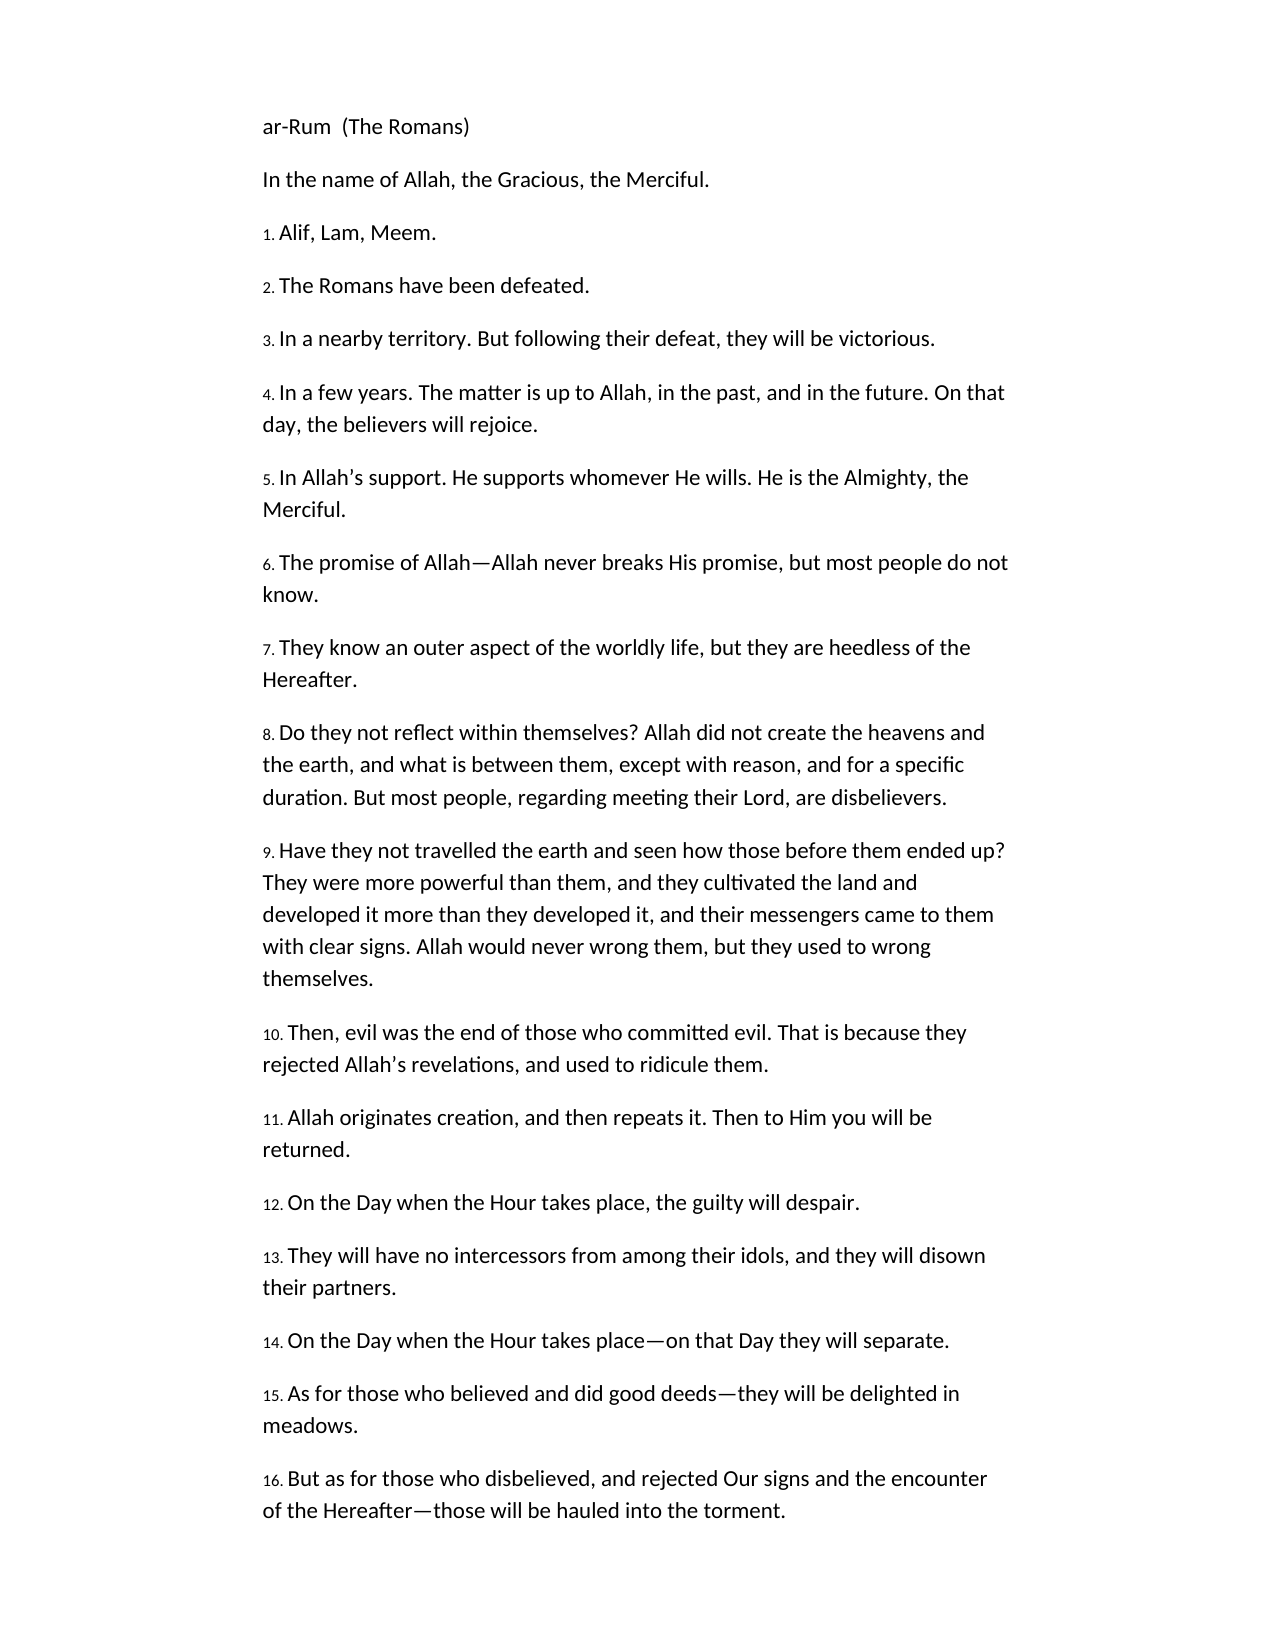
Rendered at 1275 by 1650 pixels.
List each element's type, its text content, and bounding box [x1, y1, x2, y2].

list 15. As for those who believed and did good deeds—they will be delighted in meadows. [262, 1379, 1012, 1439]
list 13. They will have no intercessors from among their idols, and they will disown their partners. [262, 1241, 1012, 1301]
list 14. On the Day when the Hour takes place—on that Day they will separate. [262, 1326, 1012, 1354]
list 6. The promise of Allah—Allah never breaks His promise, but most people do not know. [262, 548, 1012, 608]
list In the name of Allah, the Gracious, the Merciful. [262, 166, 1012, 193]
list 4. In a few years. The matter is up to Allah, in the past, and in the future. On that day, the believers will rejoice. [262, 378, 1012, 438]
list 12. On the Day when the Hour takes place, the guilty will despair. [262, 1188, 1012, 1216]
list 11. Allah originates creation, and then repeats it. Then to Him you will be returned. [262, 1103, 1012, 1163]
list 9. Have they not travelled the earth and seen how those before them ended up? They were more powerful than them, and they cultivated the land and developed it more than they developed it, and their messengers came to them with clear signs. Allah would never wrong them, but they used to wrong themselves. [262, 836, 1012, 993]
list 7. They know an outer aspect of the worldly life, but they are heedless of the Hereafter. [262, 633, 1012, 693]
list 16. But as for those who disbelieved, and rejected Our signs and the encounter of the Hereafter—those will be hauled into the torment. [262, 1464, 1012, 1525]
list ar-Rum (The Romans) [262, 112, 1012, 141]
list 10. Then, evil was the end of those who committed evil. That is because they rejected Allah’s revelations, and used to ridicule them. [262, 1018, 1012, 1078]
list 8. Do they not reflect within themselves? Allah did not create the heavens and the earth, and what is between them, except with reason, and for a specific duration. But most people, regarding meeting their Lord, are disbelievers. [262, 718, 1012, 811]
list 5. In Allah’s support. He supports whomever He wills. He is the Almighty, the Merciful. [262, 463, 1012, 523]
list 1. Alif, Lam, Meem. [262, 218, 1012, 247]
list 3. In a nearby territory. But following their defeat, they will be victorious. [262, 324, 1012, 353]
list 2. The Romans have been defeated. [262, 272, 1012, 299]
